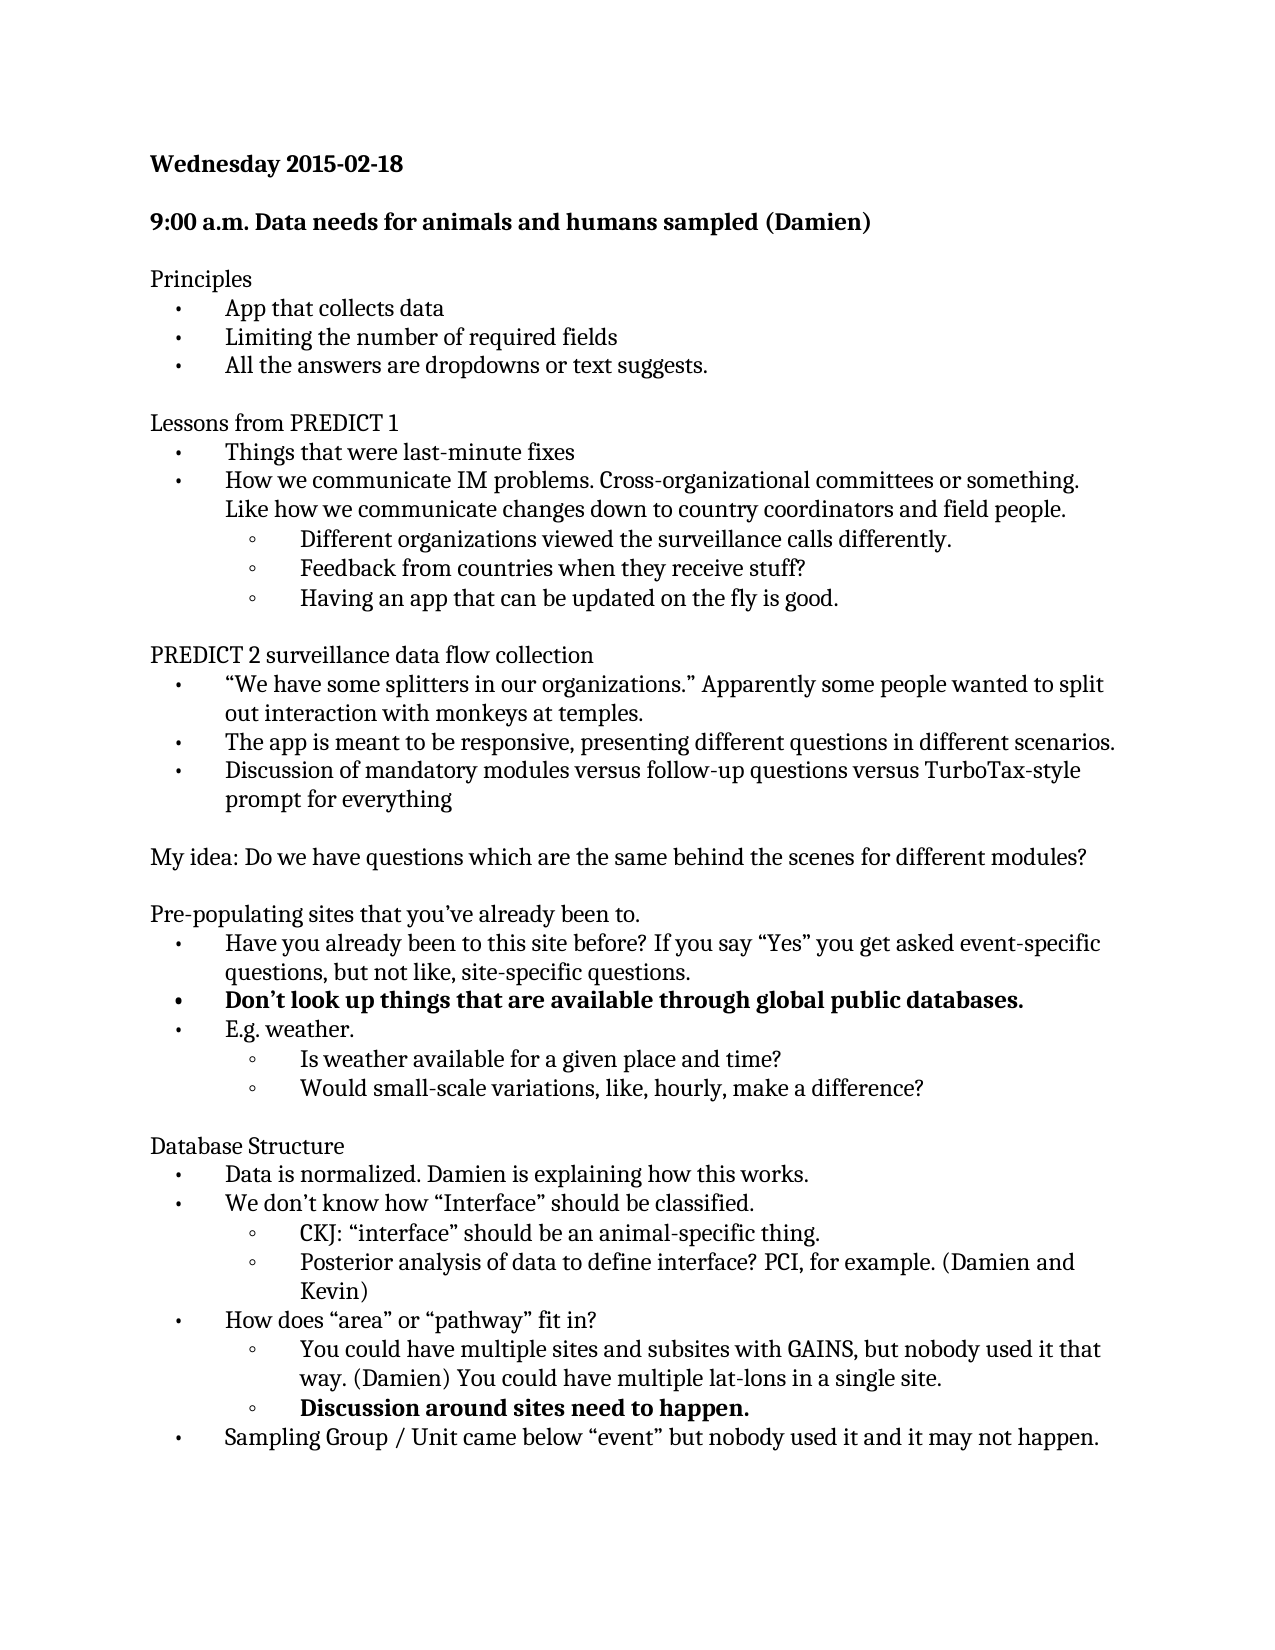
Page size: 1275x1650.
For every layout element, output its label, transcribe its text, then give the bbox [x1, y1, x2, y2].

text Pre-populating sites that you’ve already been to. [150, 900, 1125, 929]
text • Sampling Group / Unit came below “event” but nobody used it and it may not happen. [150, 1422, 1125, 1451]
text ◦ Having an app that can be updated on the fly is good. [150, 583, 1125, 612]
text ◦ Is weather available for a given place and time? [150, 1044, 1125, 1073]
text 9:00 a.m. Data needs for animals and humans sampled (Damien) [150, 207, 1125, 236]
text • Things that were last-minute fixes [150, 437, 1125, 466]
text ◦ Discussion around sites need to happen. [150, 1393, 1125, 1422]
text • Discussion of mandatory modules versus follow-up questions versus TurboTax-style prompt for everything [150, 756, 1125, 814]
text • Limiting the number of required fields [150, 322, 1125, 351]
text • “We have some splitters in our organizations.” Apparently some people wanted to split out interaction with monkeys at temples. [150, 670, 1125, 727]
text • App that collects data [150, 294, 1125, 322]
text Wednesday 2015-02-18 [150, 150, 1125, 179]
text • The app is meant to be responsive, presenting different questions in different scenarios. [150, 727, 1125, 756]
text • How we communicate IM problems. Cross-organizational committees or something. Like how we communicate changes down to country coordinators and field people. [150, 466, 1125, 524]
text • Data is normalized. Damien is explaining how this works. [150, 1160, 1125, 1189]
text • Don’t look up things that are available through global public databases. [150, 986, 1125, 1015]
text PREDICT 2 surveillance data flow collection [150, 641, 1125, 670]
text ◦ Different organizations viewed the surveillance calls differently. [150, 524, 1125, 553]
text ◦ You could have multiple sites and subsites with GAINS, but nobody used it that way. (Damien) You could have multiple lat-lons in a single site. [150, 1334, 1125, 1393]
text Principles [150, 265, 1125, 294]
text • All the answers are dropdowns or text suggests. [150, 351, 1125, 380]
text • How does “area” or “pathway” fit in? [150, 1306, 1125, 1334]
text Database Structure [150, 1132, 1125, 1160]
text ◦ Feedback from countries when they receive stuff? [150, 553, 1125, 583]
text • Have you already been to this site before? If you say “Yes” you get asked event-specific questions, but not like, site-specific questions. [150, 929, 1125, 986]
text ◦ Posterior analysis of data to define interface? PCI, for example. (Damien and Kevin) [150, 1247, 1125, 1306]
text My idea: Do we have questions which are the same behind the scenes for different modules? [150, 842, 1125, 871]
text • We don’t know how “Interface” should be classified. [150, 1189, 1125, 1218]
text Lessons from PREDICT 1 [150, 409, 1125, 437]
text • E.g. weather. [150, 1015, 1125, 1044]
text ◦ Would small-scale variations, like, hourly, make a difference? [150, 1073, 1125, 1103]
text ◦ CKJ: “interface” should be an animal-specific thing. [150, 1218, 1125, 1247]
